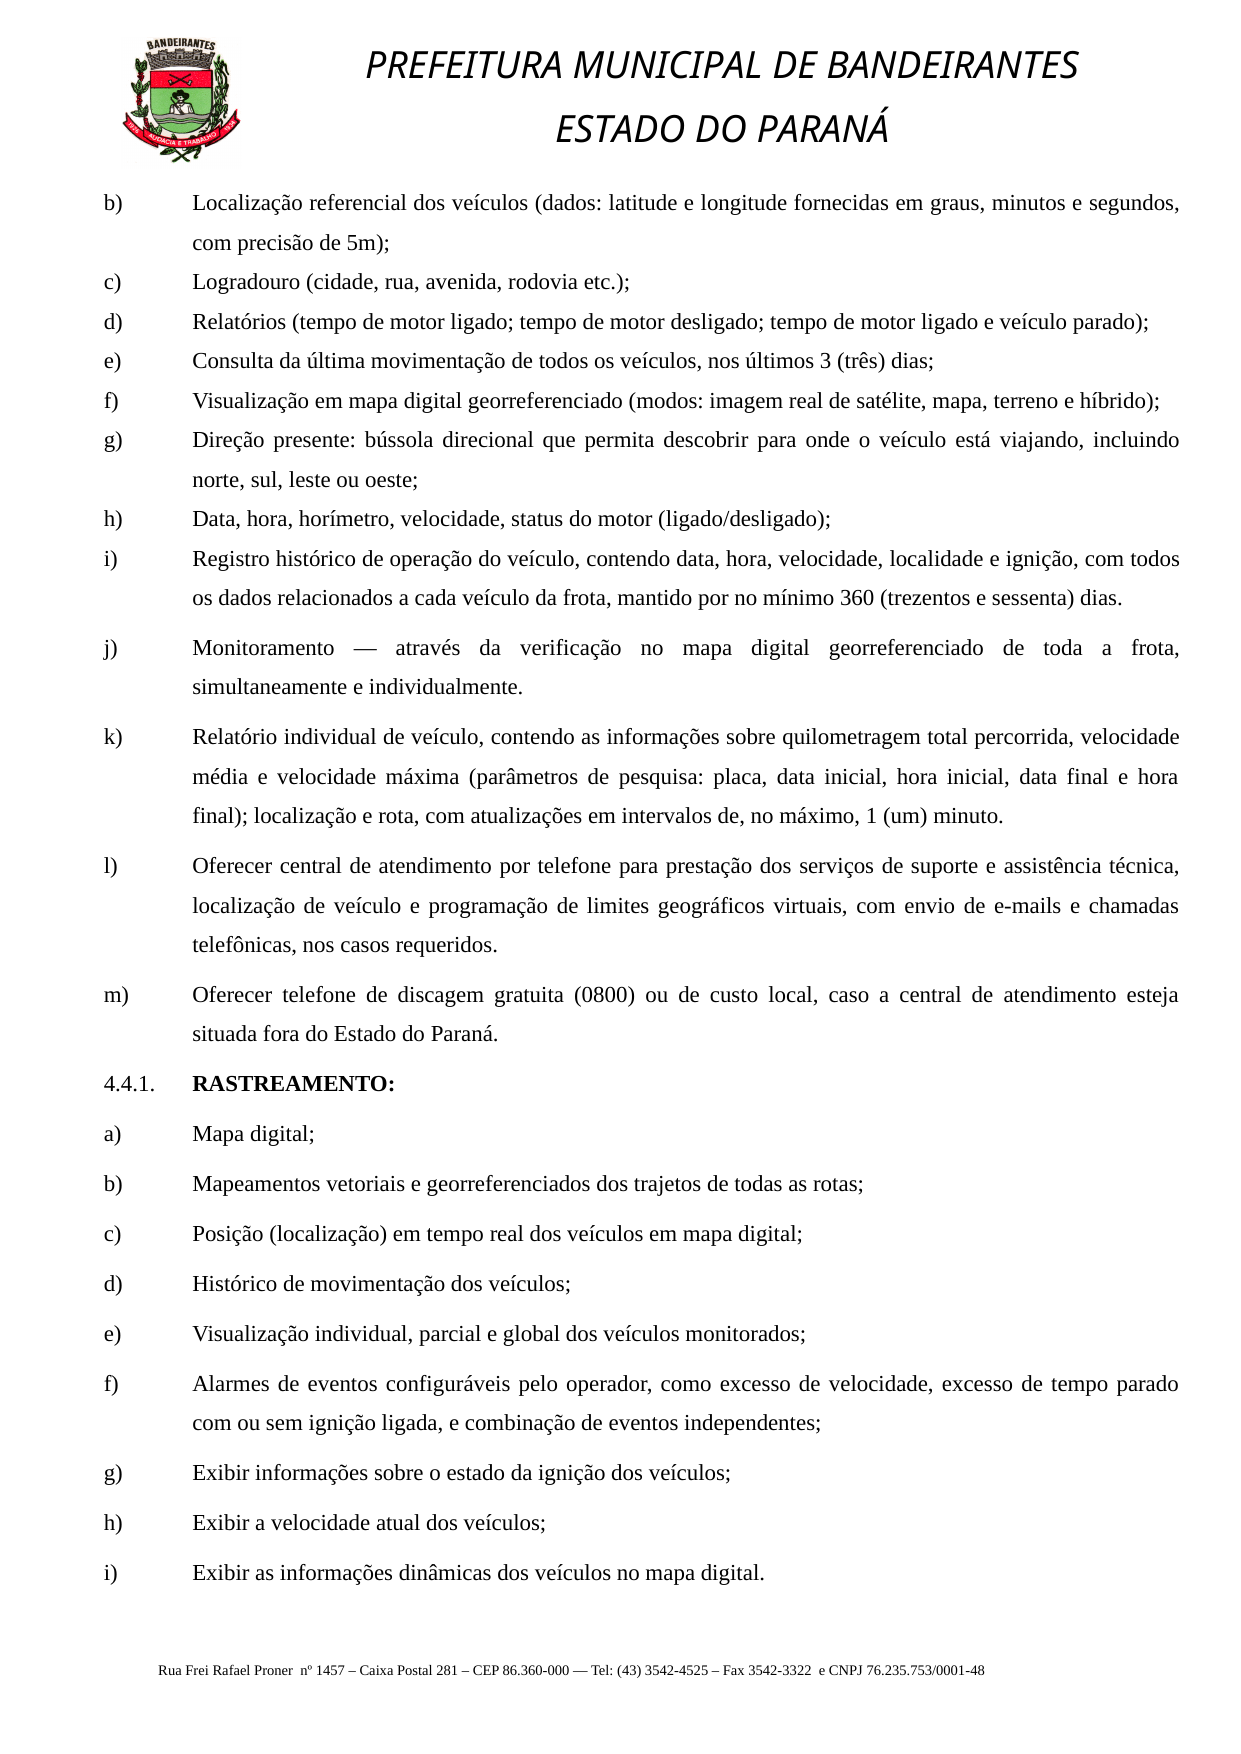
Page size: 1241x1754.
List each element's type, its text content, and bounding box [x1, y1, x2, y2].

picture [121, 37, 242, 169]
list Alarmes de eventos configuráveis pelo operador, como excesso de velocidade, excesso de tempo parado com ou sem ignição ligada, e combinação de eventos independentes; [103, 1370, 1181, 1436]
list Localização referencial dos veículos (dados: latitude e longitude fornecidas em graus, minutos e segundos, com precisão de 5m); [103, 189, 1181, 255]
list Oferecer telefone de discagem gratuita (0800) ou de custo local, caso a central de atendimento esteja situada fora do Estado do Paraná. [103, 981, 1181, 1047]
list Exibir informações sobre o estado da ignição dos veículos; [103, 1459, 1181, 1486]
list Mapa digital; [103, 1120, 1181, 1147]
list Histórico de movimentação dos veículos; [103, 1270, 1181, 1296]
list Data, hora, horímetro, velocidade, status do motor (ligado/desligado); [103, 505, 1181, 531]
list Visualização em mapa digital georreferenciado (modos: imagem real de satélite, mapa, terreno e híbrido); [103, 387, 1181, 413]
list Posição (localização) em tempo real dos veículos em mapa digital; [103, 1220, 1181, 1246]
list Oferecer central de atendimento por telefone para prestação dos serviços de suporte e assistência técnica, localização de veículo e programação de limites geográficos virtuais, com envio de e-mails e chamadas telefônicas, nos casos requeridos. [103, 852, 1181, 957]
list RASTREAMENTO: [103, 1070, 1181, 1097]
list Monitoramento — através da verificação no mapa digital georreferenciado de toda a frota, simultaneamente e individualmente. [103, 634, 1181, 700]
list Visualização individual, parcial e global dos veículos monitorados; [103, 1320, 1181, 1346]
list Direção presente: bússola direcional que permita descobrir para onde o veículo está viajando, incluindo norte, sul, leste ou oeste; [103, 426, 1181, 492]
list Consulta da última movimentação de todos os veículos, nos últimos 3 (três) dias; [103, 347, 1181, 373]
list Relatório individual de veículo, contendo as informações sobre quilometragem total percorrida, velocidade média e velocidade máxima (parâmetros de pesquisa: placa, data inicial, hora inicial, data final e hora final); localização e rota, com atualizações em intervalos de, no máximo, 1 (um) minuto. [103, 723, 1181, 829]
list Logradouro (cidade, rua, avenida, rodovia etc.); [103, 268, 1181, 294]
list Exibir as informações dinâmicas dos veículos no mapa digital. [103, 1559, 1181, 1585]
list Registro histórico de operação do veículo, contendo data, hora, velocidade, localidade e ignição, com todos os dados relacionados a cada veículo da frota, mantido por no mínimo 360 (trezentos e sessenta) dias. [103, 544, 1181, 610]
list Mapeamentos vetoriais e georreferenciados dos trajetos de todas as rotas; [103, 1170, 1181, 1197]
list Exibir a velocidade atual dos veículos; [103, 1509, 1181, 1535]
list Relatórios (tempo de motor ligado; tempo de motor desligado; tempo de motor ligado e veículo parado); [103, 308, 1181, 334]
